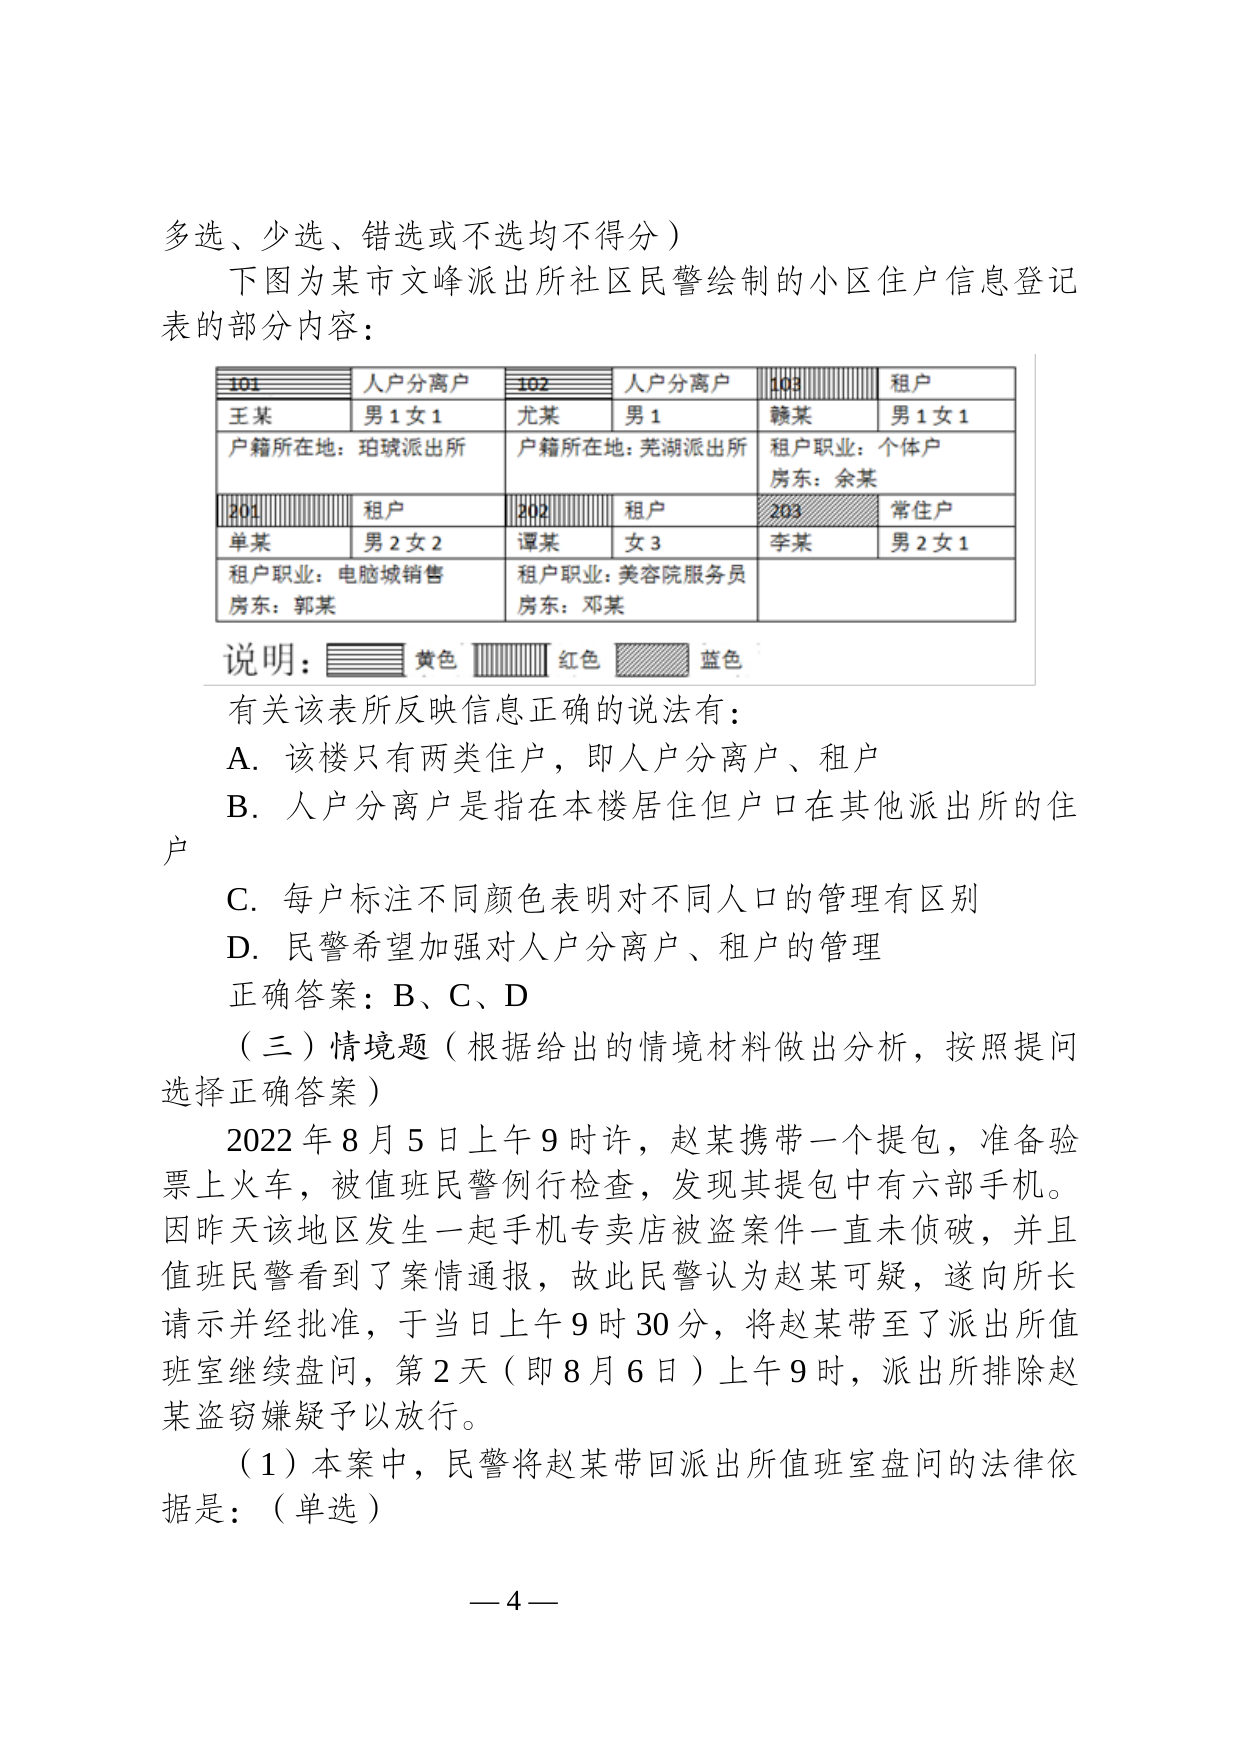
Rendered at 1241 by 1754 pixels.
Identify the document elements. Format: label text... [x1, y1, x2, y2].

text D．民警希望加强对人户分离户、租户的管理 [159, 927, 1081, 967]
text 2022年8月5日上午9时许，赵某携带一个提包，准备验票上火车，被值班民警例行检查，发现其提包中有六部手机。因昨天该地区发生一起手机专卖店被盗案件一直未侦破，并且值班民警看到了案情通报，故此民警认为赵某可疑，遂向所长请示并经批准，于当日上午9时30分，将赵某带至了派出所值班室继续盘问，第2天（即8月6日）上午9时，派出所排除赵某盗窃嫌疑予以放行。 [159, 1120, 1081, 1436]
text （三）情境题（根据给出的情境材料做出分析，按照提问选择正确答案） [159, 1023, 1081, 1112]
text 正确答案：B、C、D [159, 975, 1081, 1015]
picture [203, 354, 1037, 687]
text 有关该表所反映信息正确的说法有： [159, 693, 1081, 730]
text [159, 218, 1081, 256]
text 下图为某市文峰派出所社区民警绘制的小区住户信息登记表的部分内容： [159, 264, 1081, 346]
text B．人户分离户是指在本楼居住但户口在其他派出所的住户 [159, 786, 1081, 871]
text A．该楼只有两类住户，即人户分离户、租户 [159, 738, 1081, 777]
text C．每户标注不同颜色表明对不同人口的管理有区别 [159, 879, 1081, 918]
text （1）本案中，民警将赵某带回派出所值班室盘问的法律依据是：（单选） [159, 1444, 1081, 1529]
